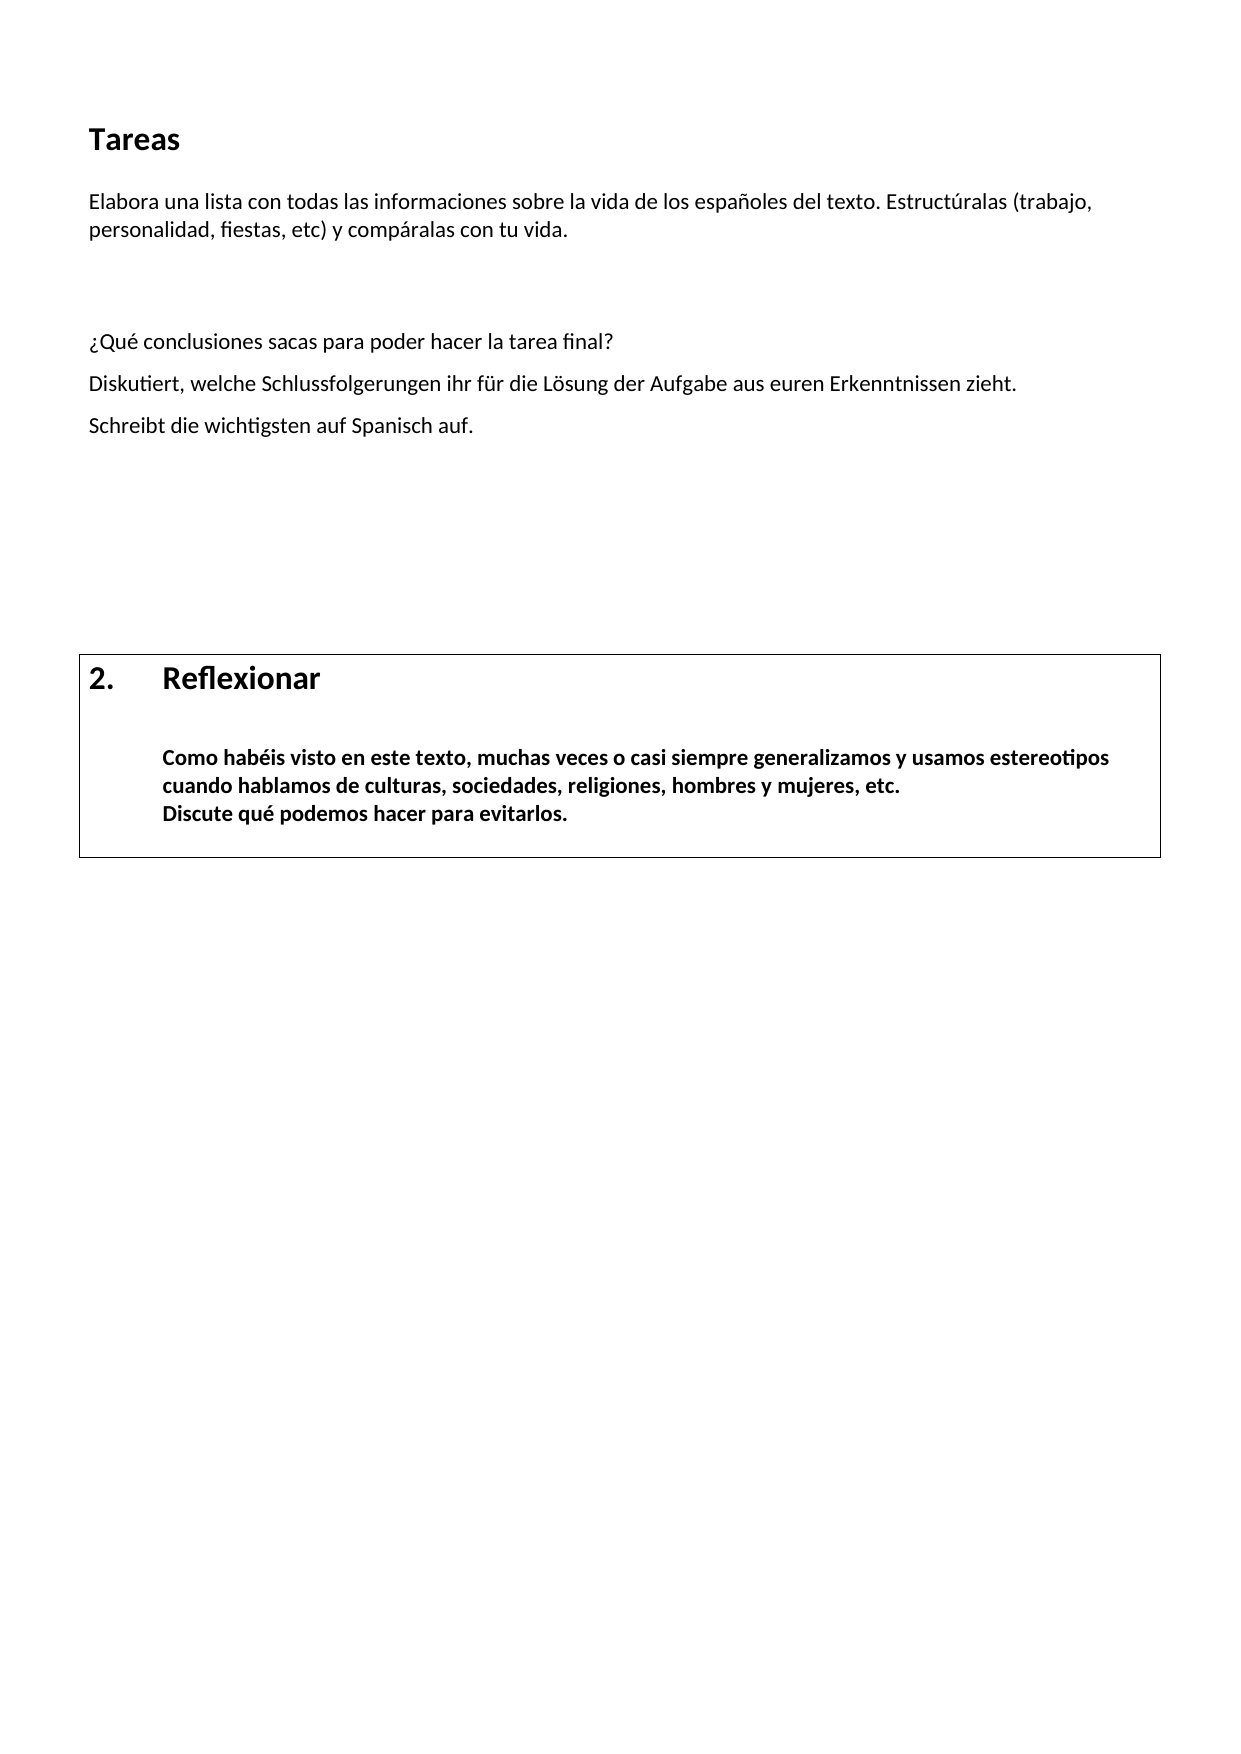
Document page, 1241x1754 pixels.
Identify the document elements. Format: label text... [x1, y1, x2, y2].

text Tareas [89, 118, 1152, 159]
text Discute qué podemos hacer para evitarlos. [89, 799, 1152, 827]
text Schreibt die wichtigsten auf Spanisch auf. [89, 411, 1152, 439]
text Diskutiert, welche Schlussfolgerungen ihr für die Lösung der Aufgabe aus euren Erkenntnissen zieht. [89, 369, 1152, 397]
text Elabora una lista con todas las informaciones sobre la vida de los españoles del texto. Estructúralas (trabajo, personalidad, fiestas, etc) y compáralas con tu vida. [89, 187, 1152, 243]
text ¿Qué conclusiones sacas para poder hacer la tarea final? [89, 327, 1152, 355]
text 2. Reflexionar [80, 655, 1160, 698]
text Como habéis visto en este texto, muchas veces o casi siempre generalizamos y usamos estereotipos cuando hablamos de culturas, sociedades, religiones, hombres y mujeres, etc. [89, 743, 1152, 799]
